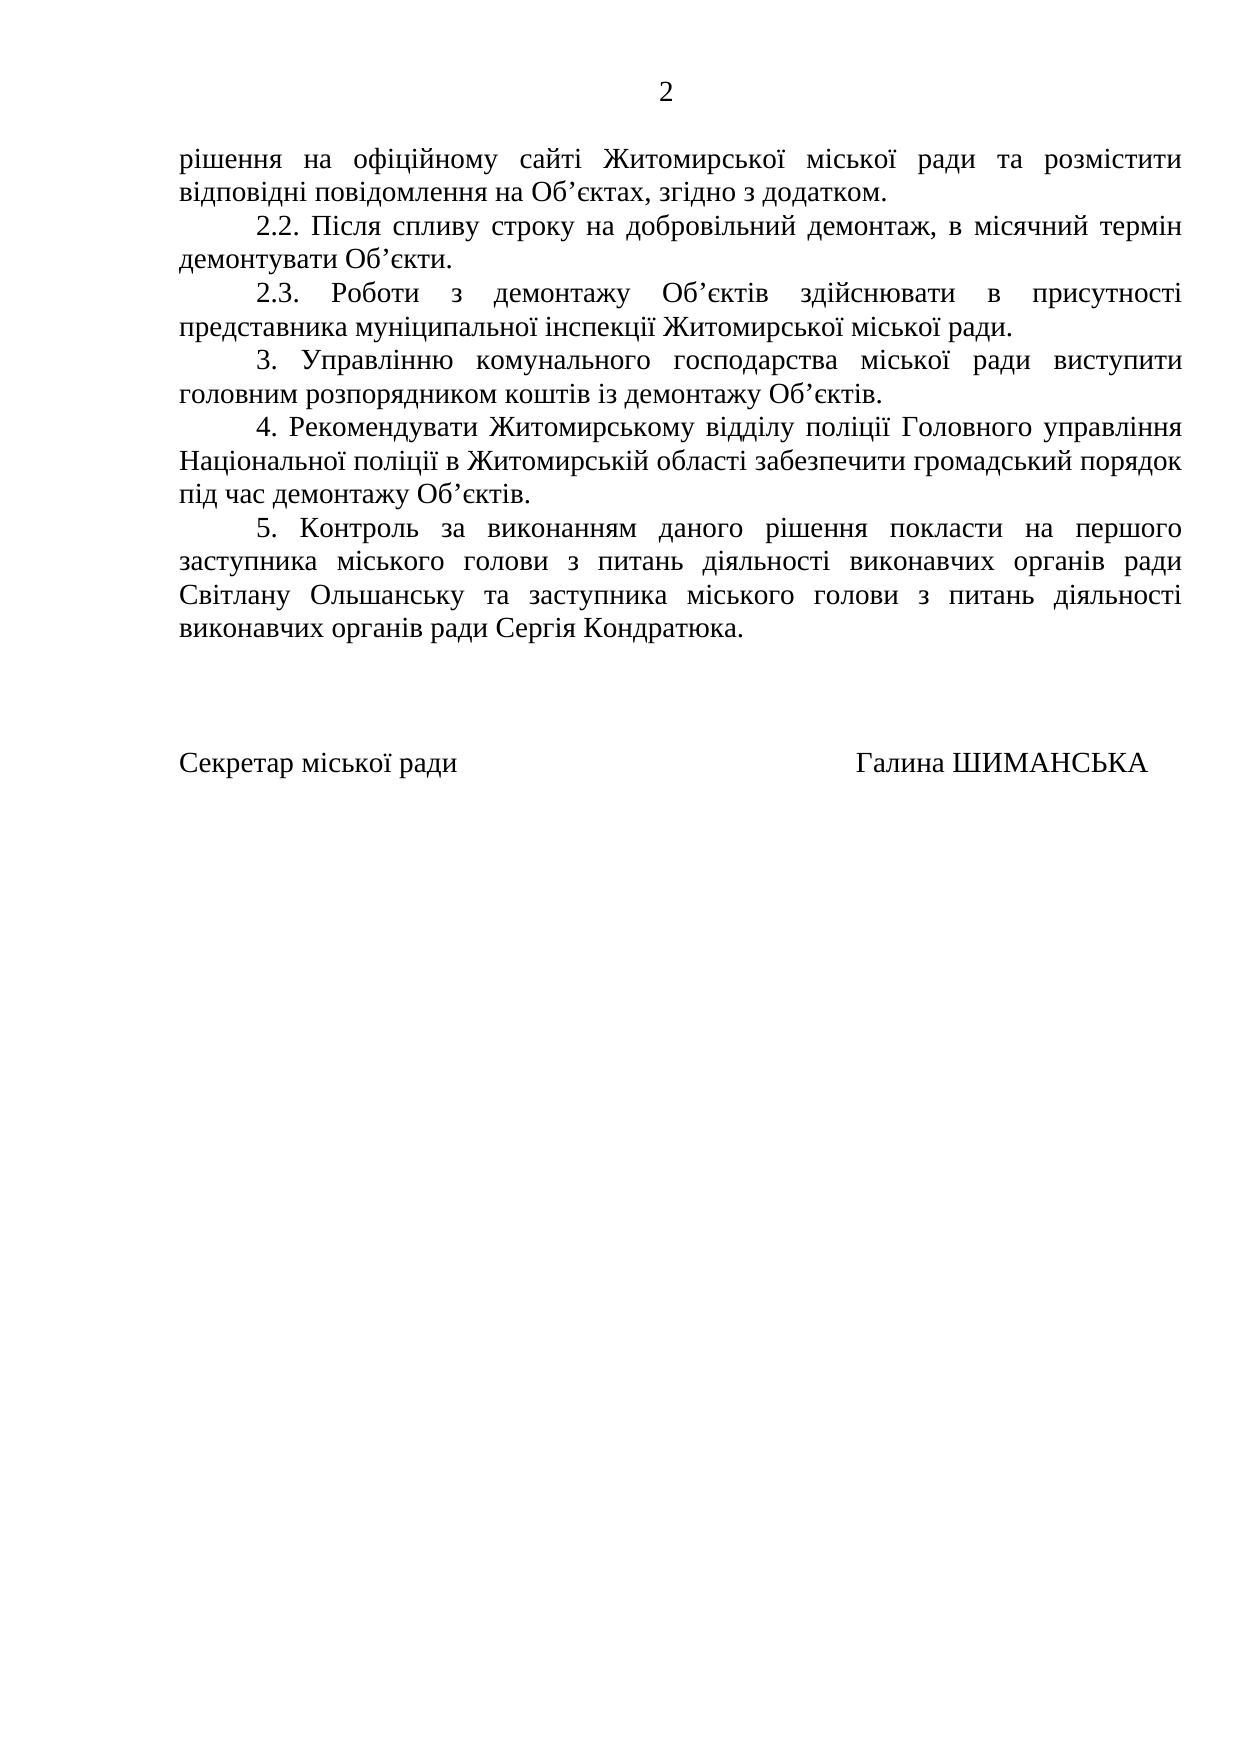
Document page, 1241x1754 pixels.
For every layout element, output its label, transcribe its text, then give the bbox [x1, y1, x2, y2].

text Секретар міської ради Галина ШИМАНСЬКА [179, 745, 1183, 778]
text 5. Контроль за виконанням даного рішення покласти на першого заступника міського голови з питань діяльності виконавчих органів ради Світлану Ольшанську та заступника міського голови з питань діяльності виконавчих органів ради Сергія Кондратюка. [179, 510, 1183, 644]
text 4. Рекомендувати Житомирському відділу поліції Головного управління Національної поліції в Житомирській області забезпечити громадський порядок під час демонтажу Об’єктів. [179, 409, 1183, 510]
text 3. Управлінню комунального господарства міської ради виступити головним розпорядником коштів із демонтажу Об’єктів. [179, 342, 1183, 409]
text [179, 141, 1183, 208]
text 2.3. Роботи з демонтажу Об’єктів здійснювати в присутності представника муніципальної інспекції Житомирської міської ради. [179, 275, 1183, 342]
text 2.2. Після спливу строку на добровільний демонтаж, в місячний термін демонтувати Об’єкти. [179, 208, 1183, 275]
